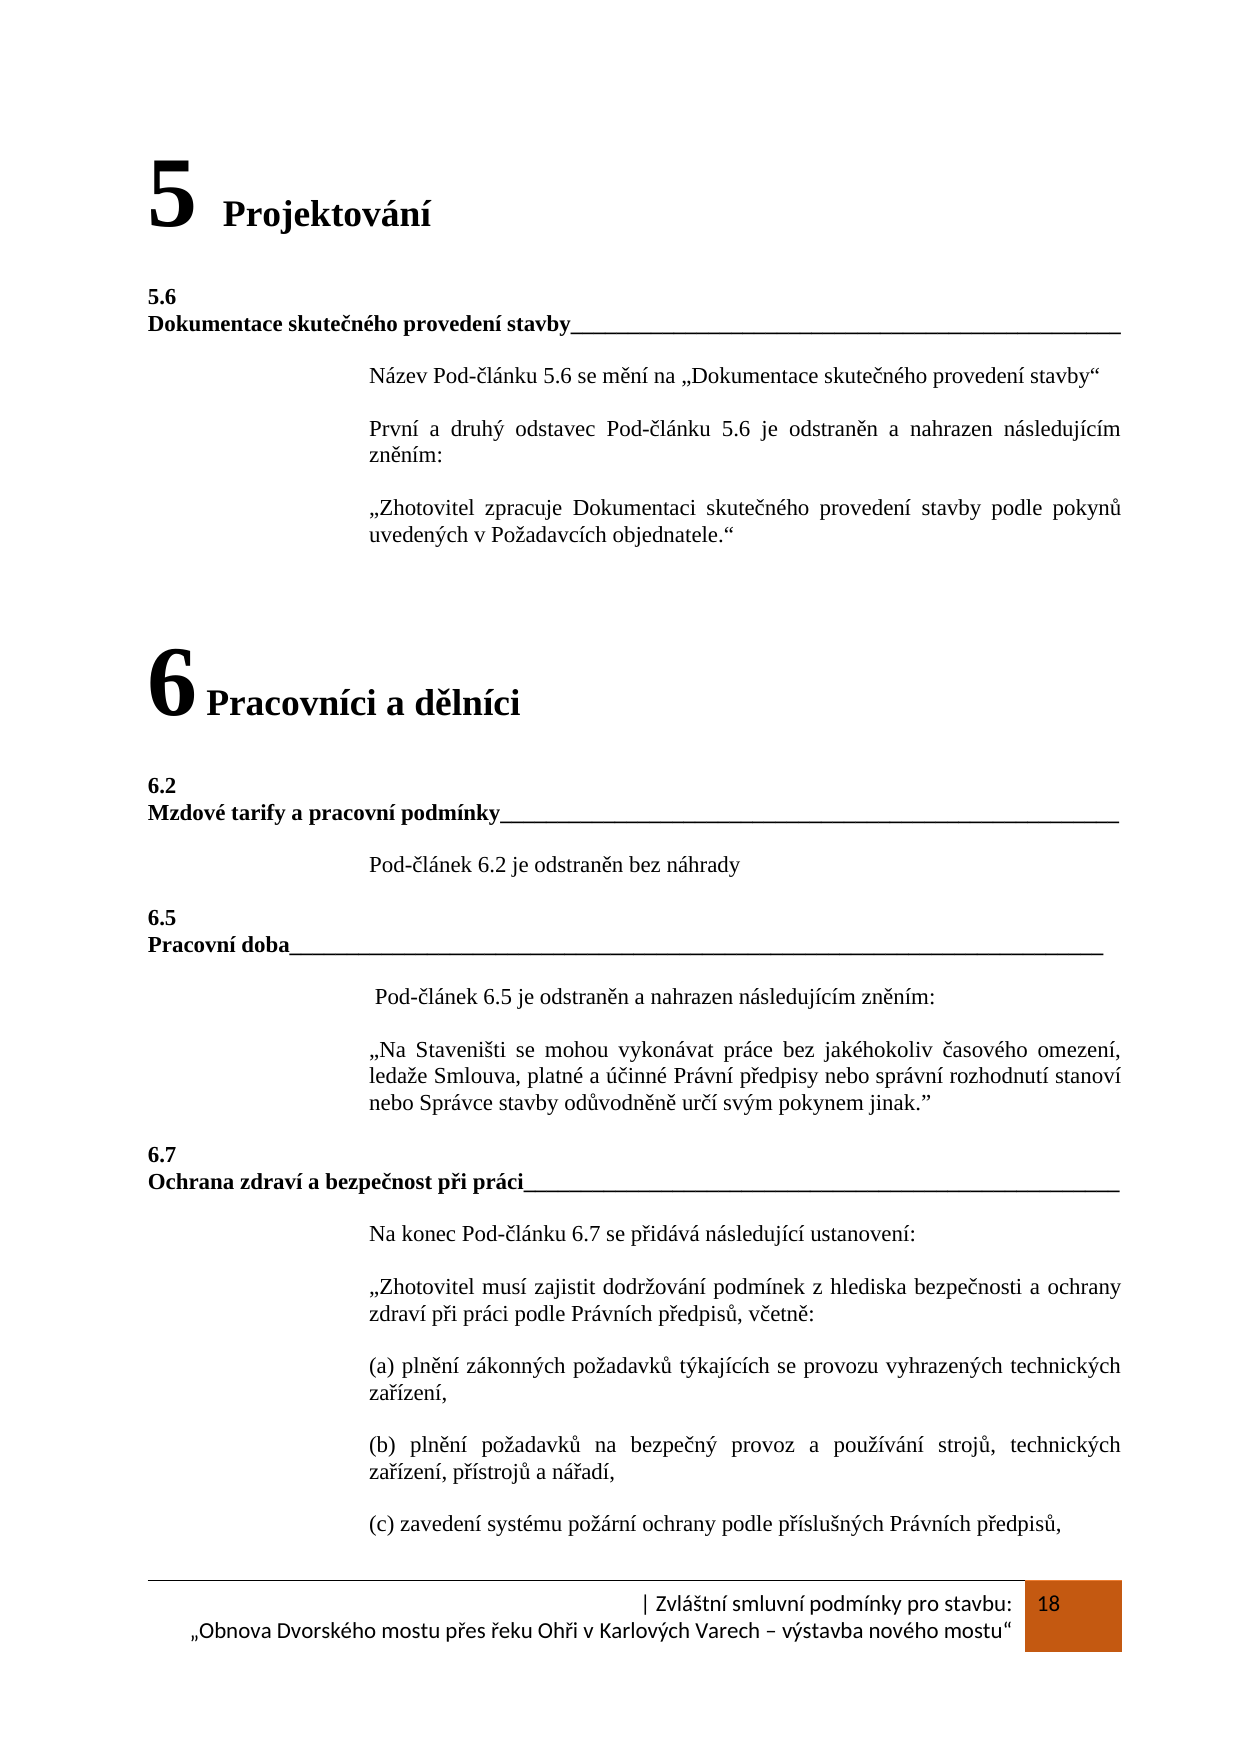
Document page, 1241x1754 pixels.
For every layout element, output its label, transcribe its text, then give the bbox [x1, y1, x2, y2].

text (c) zavedení systému požární ochrany podle příslušných Právních předpisů, [369, 1510, 1122, 1537]
text Pod-článek 6.5 je odstraněn a nahrazen následujícím zněním: [369, 983, 1122, 1010]
subtitle 6 Pracovníci a dělníci [148, 622, 1122, 737]
text „Zhotovitel musí zajistit dodržování podmínek z hlediska bezpečnosti a ochrany zdraví při práci podle Právních předpisů, včetně: [369, 1273, 1122, 1326]
text 6.7 [148, 1141, 1122, 1168]
text Pracovní doba_______________________________________________________________________ [148, 931, 1122, 957]
text Název Pod-článku 5.6 se mění na „Dokumentace skutečného provedení stavby“ [369, 362, 1122, 389]
text „Zhotovitel zpracuje Dokumentaci skutečného provedení stavby podle pokynů uvedených v Požadavcích objednatele.“ [369, 494, 1122, 547]
text 6.2 [148, 772, 1122, 799]
text (a) plnění zákonných požadavků týkajících se provozu vyhrazených technických zařízení, [369, 1352, 1122, 1405]
text Ochrana zdraví a bezpečnost při práci____________________________________________________ [148, 1168, 1122, 1194]
text Na konec Pod-článku 6.7 se přidává následující ustanovení: [369, 1221, 1122, 1247]
text První a druhý odstavec Pod-článku 5.6 je odstraněn a nahrazen následujícím zněním: [369, 415, 1122, 468]
text Dokumentace skutečného provedení stavby________________________________________________ [148, 310, 1122, 336]
subtitle 5 Projektování [148, 133, 1122, 248]
text 5.6 [148, 283, 1122, 310]
text „Na Staveništi se mohou vykonávat práce bez jakéhokoliv časového omezení, ledaže Smlouva, platné a účinné Právní předpisy nebo správní rozhodnutí stanoví nebo Správce stavby odůvodněně určí svým pokynem jinak.” [369, 1036, 1122, 1115]
text (b) plnění požadavků na bezpečný provoz a používání strojů, technických zařízení, přístrojů a nářadí, [369, 1431, 1122, 1484]
text Mzdové tarify a pracovní podmínky______________________________________________________ [148, 799, 1122, 825]
text 6.5 [148, 904, 1122, 931]
text Pod-článek 6.2 je odstraněn bez náhrady [369, 852, 1122, 878]
